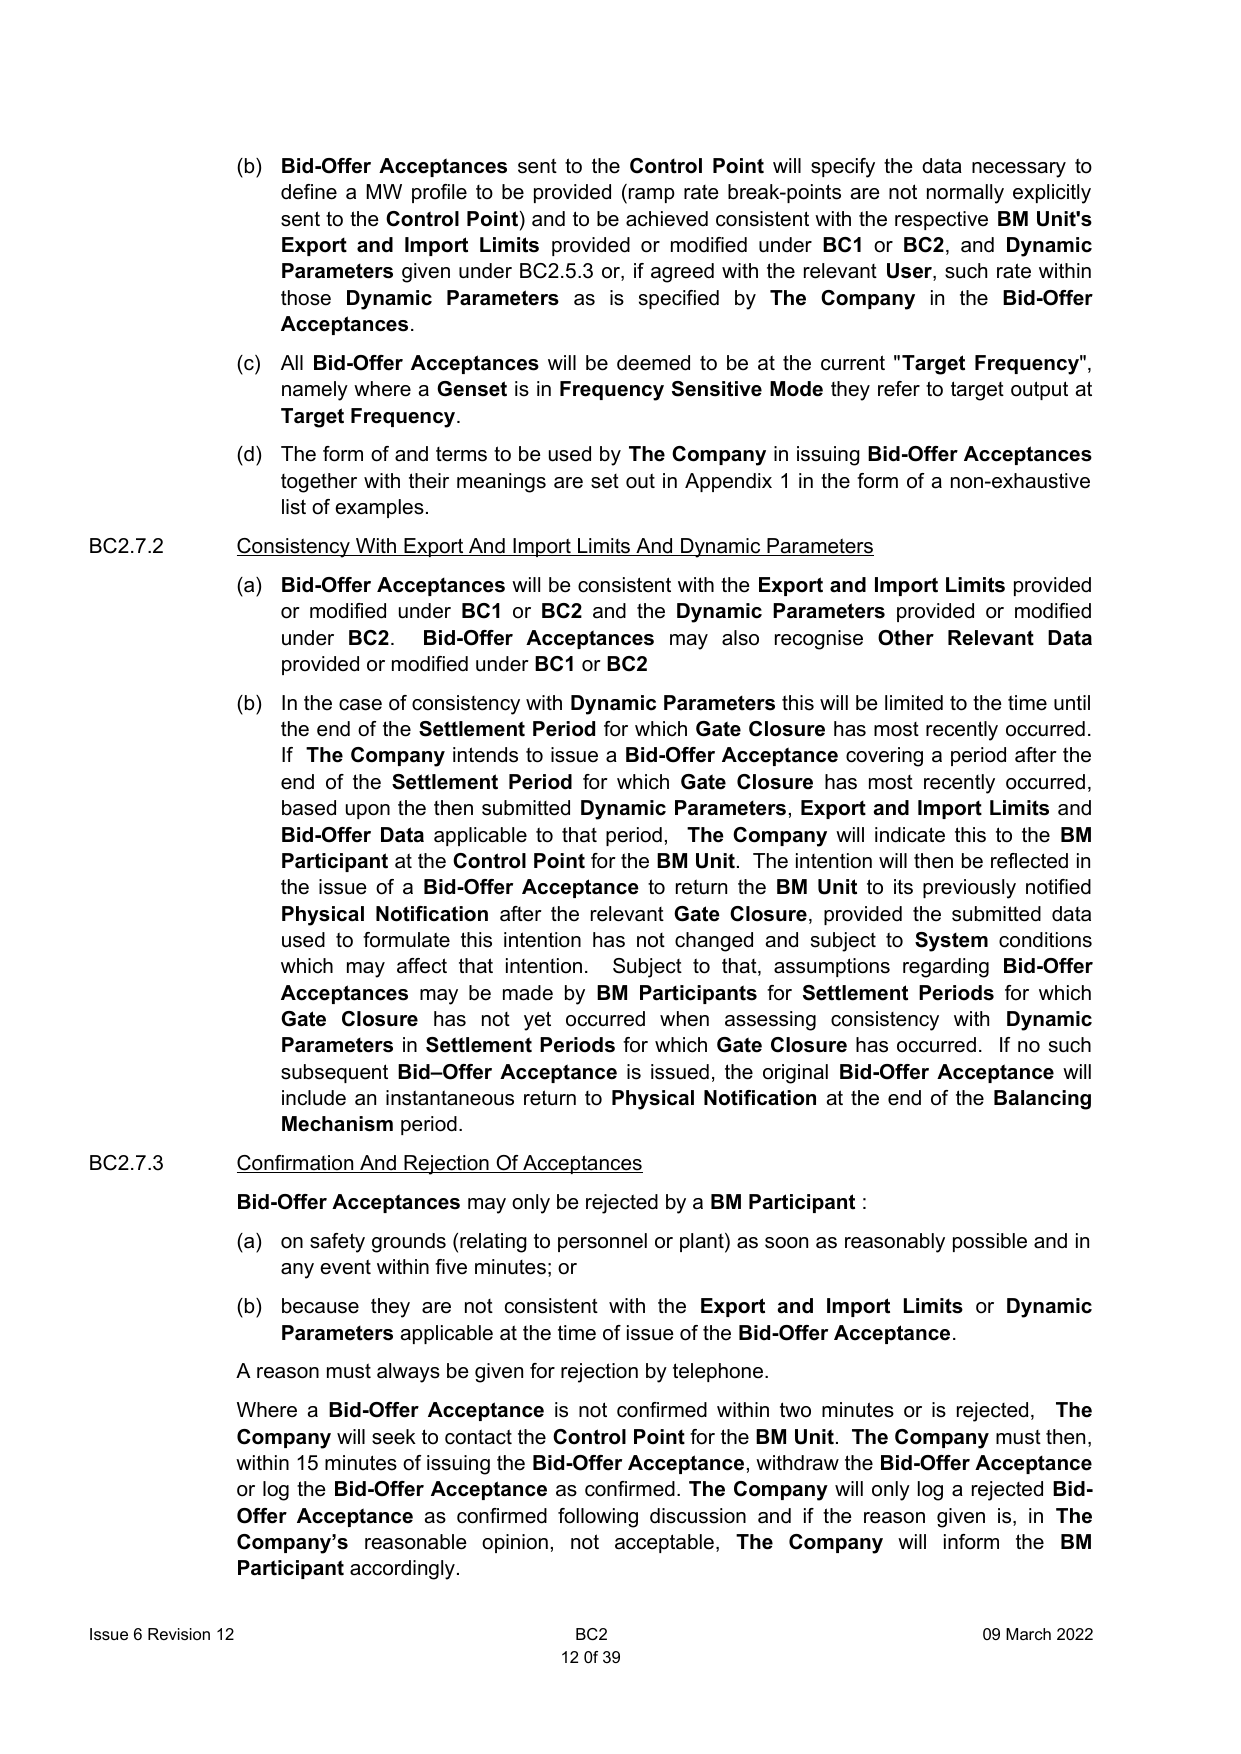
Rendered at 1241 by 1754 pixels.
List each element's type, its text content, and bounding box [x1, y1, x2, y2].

text (c) All Bid-Offer Acceptances will be deemed to be at the current "Target Frequency", namely where a Genset is in Frequency Sensitive Mode they refer to target output at Target Frequency. [236, 351, 1092, 427]
text (a) Bid-Offer Acceptances will be consistent with the Export and Import Limits provided or modified under BC1 or BC2 and the Dynamic Parameters provided or modified under BC2. Bid-Offer Acceptances may also recognise Other Relevant Data provided or modified under BC1 or BC2 [236, 573, 1092, 676]
text (b) because they are not consistent with the Export and Import Limits or Dynamic Parameters applicable at the time of issue of the Bid-Offer Acceptance. [236, 1294, 1092, 1344]
text BC2.7.3 Confirmation And Rejection Of Acceptances [89, 1151, 1092, 1175]
text BC2.7.2 Consistency With Export And Import Limits And Dynamic Parameters [89, 534, 1092, 558]
text (b) Bid-Offer Acceptances sent to the Control Point will specify the data necessary to define a MW profile to be provided (ramp rate break-points are not normally explicitly sent to the Control Point) and to be achieved consistent with the respective BM Unit's Export and Import Limits provided or modified under BC1 or BC2, and Dynamic Parameters given under BC2.5.3 or, if agreed with the relevant User, such rate within those Dynamic Parameters as is specified by The Company in the Bid-Offer Acceptances. [236, 154, 1092, 336]
text (b) In the case of consistency with Dynamic Parameters this will be limited to the time until the end of the Settlement Period for which Gate Closure has most recently occurred. If The Company intends to issue a Bid-Offer Acceptance covering a period after the end of the Settlement Period for which Gate Closure has most recently occurred, based upon the then submitted Dynamic Parameters, Export and Import Limits and Bid-Offer Data applicable to that period, The Company will indicate this to the BM Participant at the Control Point for the BM Unit. The intention will then be reflected in the issue of a Bid-Offer Acceptance to return the BM Unit to its previously notified Physical Notification after the relevant Gate Closure, provided the submitted data used to formulate this intention has not changed and subject to System conditions which may affect that intention. Subject to that, assumptions regarding Bid-Offer Acceptances may be made by BM Participants for Settlement Periods for which Gate Closure has not yet occurred when assessing consistency with Dynamic Parameters in Settlement Periods for which Gate Closure has occurred. If no such subsequent Bid–Offer Acceptance is issued, the original Bid-Offer Acceptance will include an instantaneous return to Physical Notification at the end of the Balancing Mechanism period. [236, 691, 1092, 1136]
text (d) The form of and terms to be used by The Company in issuing Bid-Offer Acceptances together with their meanings are set out in Appendix 1 in the form of a non-exhaustive list of examples. [236, 442, 1092, 519]
text A reason must always be given for rejection by telephone. [89, 1359, 1092, 1383]
text Where a Bid-Offer Acceptance is not confirmed within two minutes or is rejected, The Company will seek to contact the Control Point for the BM Unit. The Company must then, within 15 minutes of issuing the Bid-Offer Acceptance, withdraw the Bid-Offer Acceptance or log the Bid-Offer Acceptance as confirmed. The Company will only log a rejected Bid-Offer Acceptance as confirmed following discussion and if the reason given is, in The Company’s reasonable opinion, not acceptable, The Company will inform the BM Participant accordingly. [89, 1398, 1092, 1580]
text (a) on safety grounds (relating to personnel or plant) as soon as reasonably possible and in any event within five minutes; or [236, 1229, 1092, 1279]
text Bid-Offer Acceptances may only be rejected by a BM Participant : [89, 1190, 1092, 1214]
